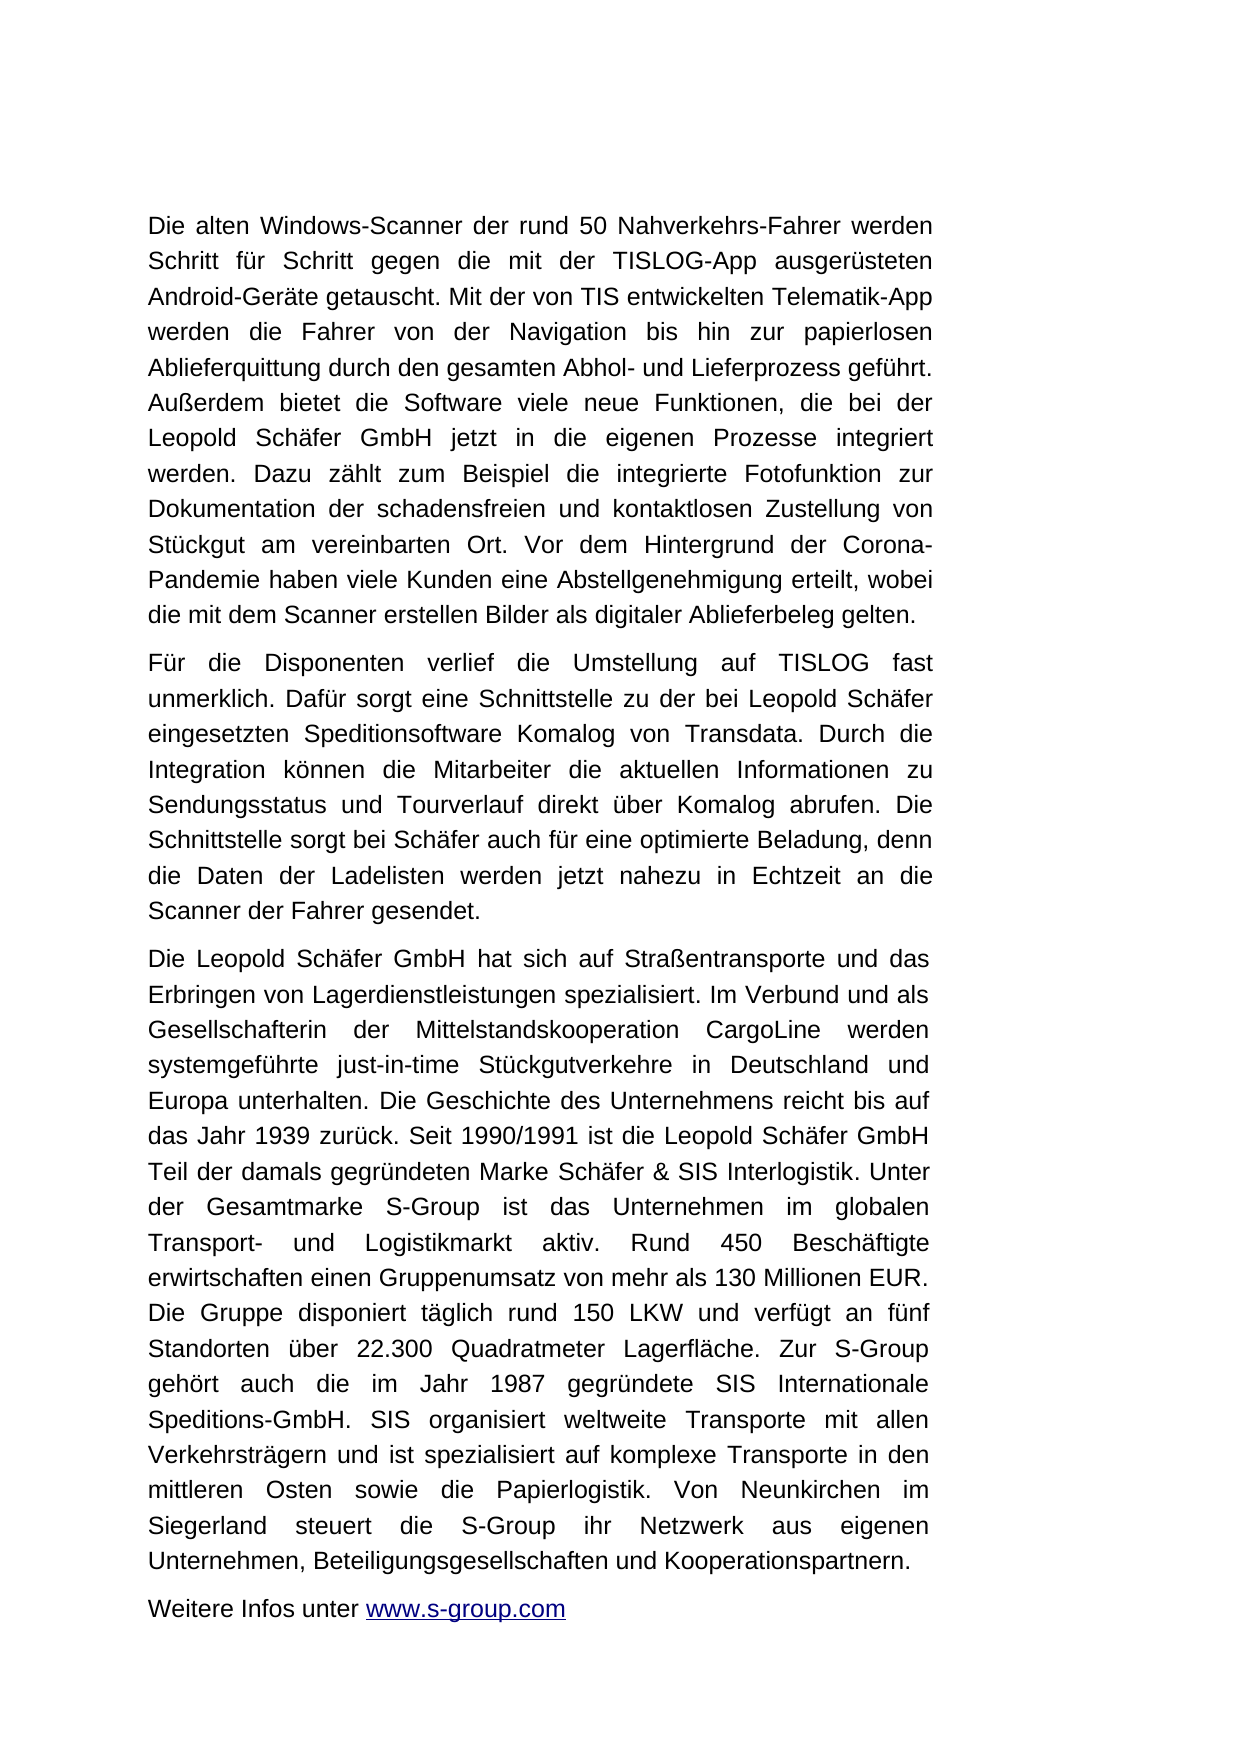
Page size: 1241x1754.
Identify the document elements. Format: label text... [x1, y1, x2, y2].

text Weitere Infos unter www.s-group.com [148, 1589, 930, 1625]
text Die alten Windows-Scanner der rund 50 Nahverkehrs-Fahrer werden Schritt für Schritt gegen die mit der TISLOG-App ausgerüsteten Android-Geräte getauscht. Mit der von TIS entwickelten Telematik-App werden die Fahrer von der Navigation bis hin zur papierlosen Ablieferquittung durch den gesamten Abhol- und Lieferprozess geführt. Außerdem bietet die Software viele neue Funktionen, die bei der Leopold Schäfer GmbH jetzt in die eigenen Prozesse integriert werden. Dazu zählt zum Beispiel die integrierte Fotofunktion zur Dokumentation der schadensfreien und kontaktlosen Zustellung von Stückgut am vereinbarten Ort. Vor dem Hintergrund der Corona-Pandemie haben viele Kunden eine Abstellgenehmigung erteilt, wobei die mit dem Scanner erstellen Bilder als digitaler Ablieferbeleg gelten. [148, 206, 934, 631]
text Für die Disponenten verlief die Umstellung auf TISLOG fast unmerklich. Dafür sorgt eine Schnittstelle zu der bei Leopold Schäfer eingesetzten Speditionsoftware Komalog von Transdata. Durch die Integration können die Mitarbeiter die aktuellen Informationen zu Sendungsstatus und Tourverlauf direkt über Komalog abrufen. Die Schnittstelle sorgt bei Schäfer auch für eine optimierte Beladung, denn die Daten der Ladelisten werden jetzt nahezu in Echtzeit an die Scanner der Fahrer gesendet. [148, 643, 934, 927]
text Die Leopold Schäfer GmbH hat sich auf Straßentransporte und das Erbringen von Lagerdienstleistungen spezialisiert. Im Verbund und als Gesellschafterin der Mittelstandskooperation CargoLine werden systemgeführte just-in-time Stückgutverkehre in Deutschland und Europa unterhalten. Die Geschichte des Unternehmens reicht bis auf das Jahr 1939 zurück. Seit 1990/1991 ist die Leopold Schäfer GmbH Teil der damals gegründeten Marke Schäfer & SIS Interlogistik. Unter der Gesamtmarke S-Group ist das Unternehmen im globalen Transport- und Logistikmarkt aktiv. Rund 450 Beschäftigte erwirtschaften einen Gruppenumsatz von mehr als 130 Millionen EUR. Die Gruppe disponiert täglich rund 150 LKW und verfügt an fünf Standorten über 22.300 Quadratmeter Lagerfläche. Zur S-Group gehört auch die im Jahr 1987 gegründete SIS Internationale Speditions-GmbH. SIS organisiert weltweite Transporte mit allen Verkehrsträgern und ist spezialisiert auf komplexe Transporte in den mittleren Osten sowie die Papierlogistik. Von Neunkirchen im Siegerland steuert die S-Group ihr Netzwerk aus eigenen Unternehmen, Beteiligungsgesellschaften und Kooperationspartnern. [148, 939, 930, 1577]
